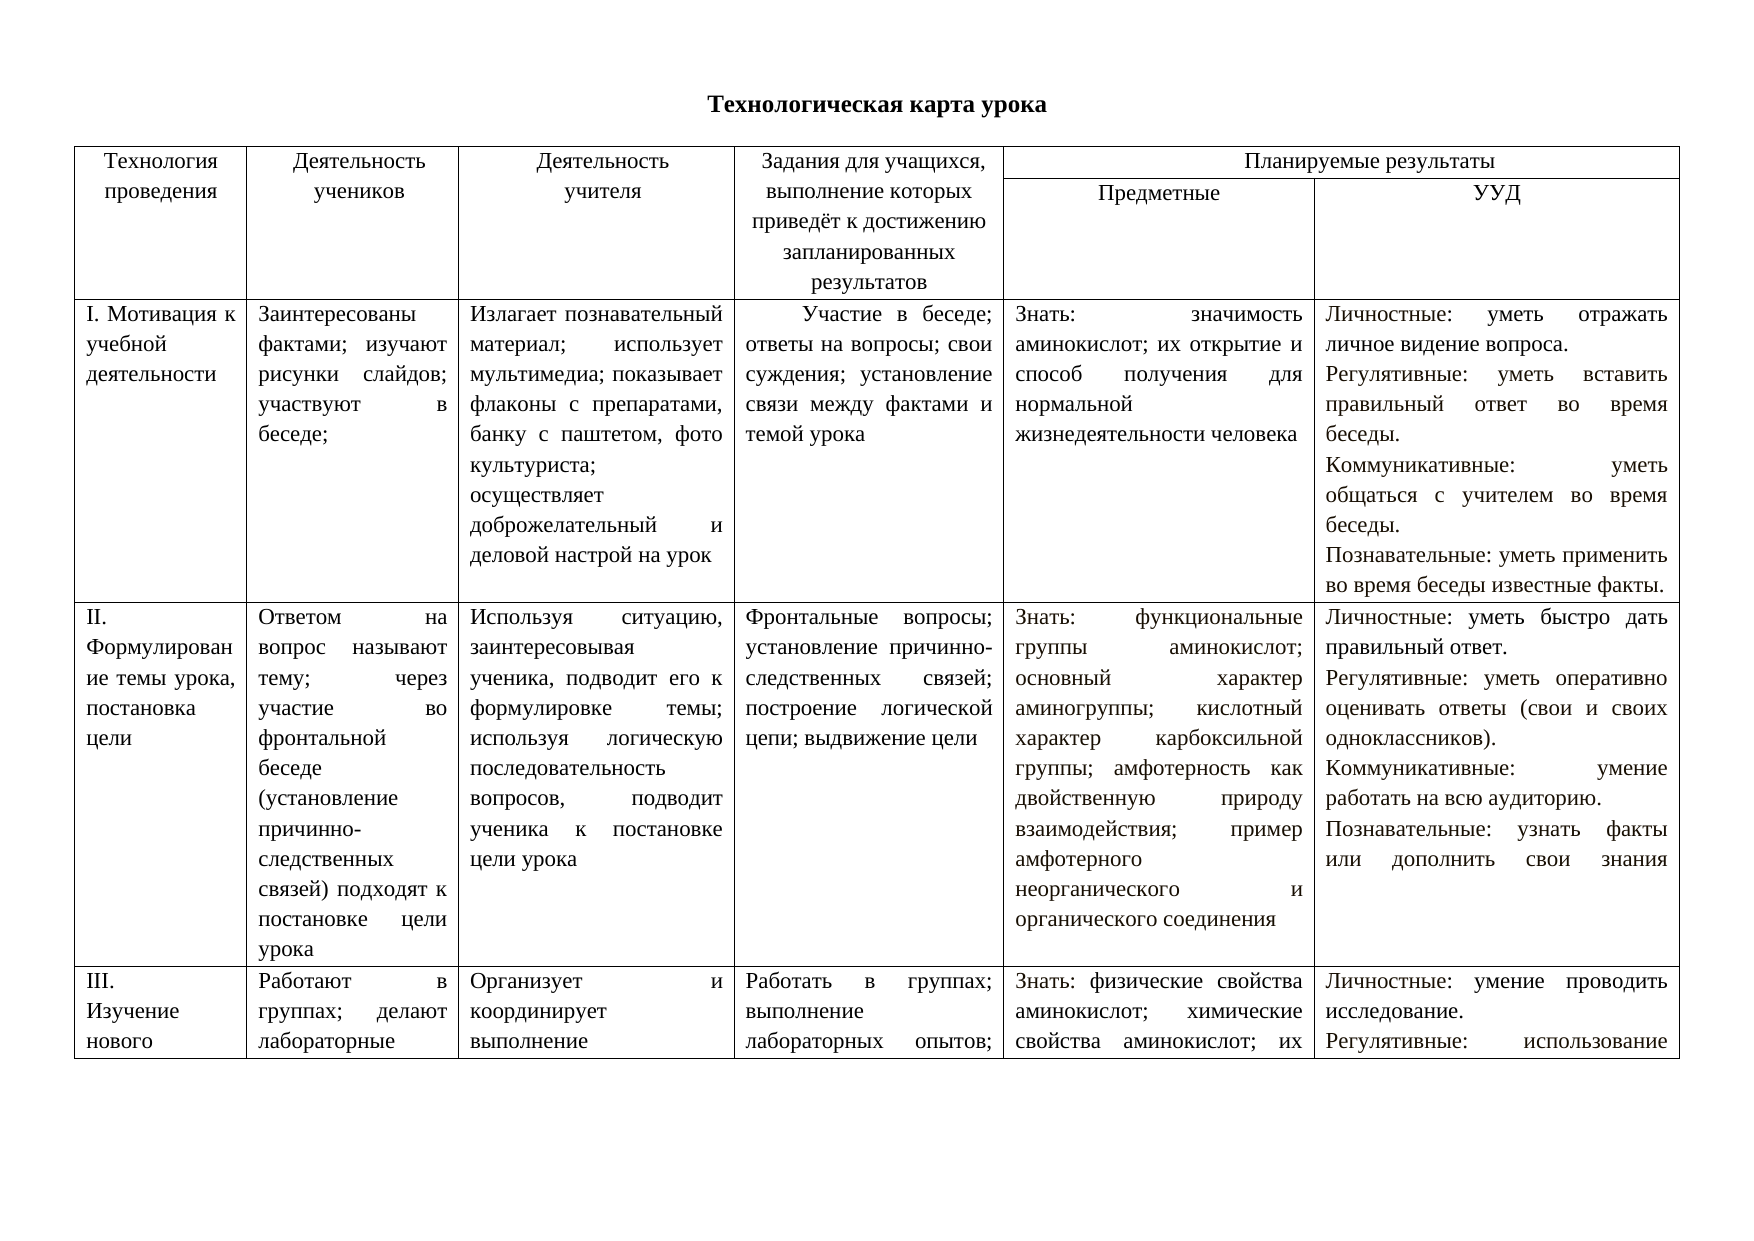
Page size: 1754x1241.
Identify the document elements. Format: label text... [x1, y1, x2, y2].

table_cell Заинтересованы фактами; изучают рисунки слайдов; участвуют в беседе; [247, 300, 458, 602]
table_cell Личностные: уметь отражать личное видение вопроса. Регулятивные: уметь вставить правильный ответ во время беседы. Коммуникативные: уметь общаться с учителем во время беседы. Познавательные: уметь применить во время беседы известные факты. [1315, 300, 1679, 602]
table_header Планируемые результаты [1004, 147, 1679, 178]
table_cell УУД [1315, 179, 1679, 299]
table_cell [75, 967, 246, 1058]
text Технологическая карта урока [118, 89, 1636, 117]
table_header Деятельность учителя [459, 147, 734, 299]
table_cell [1004, 967, 1314, 1058]
table_header Технология проведения [75, 147, 246, 299]
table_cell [247, 967, 458, 1058]
table_header Задания для учащихся, выполнение которых приведёт к достижению запланированных результатов [735, 147, 1003, 299]
table_cell Фронтальные вопросы; установление причинно-следственных связей; построение логической цепи; выдвижение цели [735, 603, 1003, 966]
table_cell Участие в беседе; ответы на вопросы; свои суждения; установление связи между фактами и темой урока [735, 300, 1003, 602]
table_header Деятельность учеников [247, 147, 458, 299]
table_cell Знать: значимость аминокислот; их открытие и способ получения для нормальной жизнедеятельности человека [1004, 300, 1314, 602]
table_cell I. Мотивация к учебной деятельности [75, 300, 246, 602]
table_cell II. Формулирование темы урока, постановка цели [75, 603, 246, 966]
table_cell Личностные: уметь быстро дать правильный ответ. Регулятивные: уметь оперативно оценивать ответы (свои и своих одноклассников). Коммуникативные: умение работать на всю аудиторию. Познавательные: узнать факты или дополнить свои знания [1315, 603, 1679, 966]
table_cell Знать: функциональные группы аминокислот; основный характер аминогруппы; кислотный характер карбоксильной группы; амфотерность как двойственную природу взаимодействия; пример амфотерного неорганического и органического соединения [1004, 603, 1314, 966]
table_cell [1315, 967, 1679, 1058]
table_cell Используя ситуацию, заинтересовывая ученика, подводит его к формулировке темы; используя логическую последовательность вопросов, подводит ученика к постановке цели урока [459, 603, 734, 966]
table_cell Излагает познавательный материал; использует мультимедиа; показывает флаконы с препаратами, банку с паштетом, фото культуриста; осуществляет доброжелательный и деловой настрой на урок [459, 300, 734, 602]
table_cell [459, 967, 734, 1058]
table_cell Предметные [1004, 179, 1314, 299]
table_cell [735, 967, 1003, 1058]
table_cell Ответом на вопрос называют тему; через участие во фронтальной беседе (установление причинно-следственных связей) подходят к постановке цели урока [247, 603, 458, 966]
